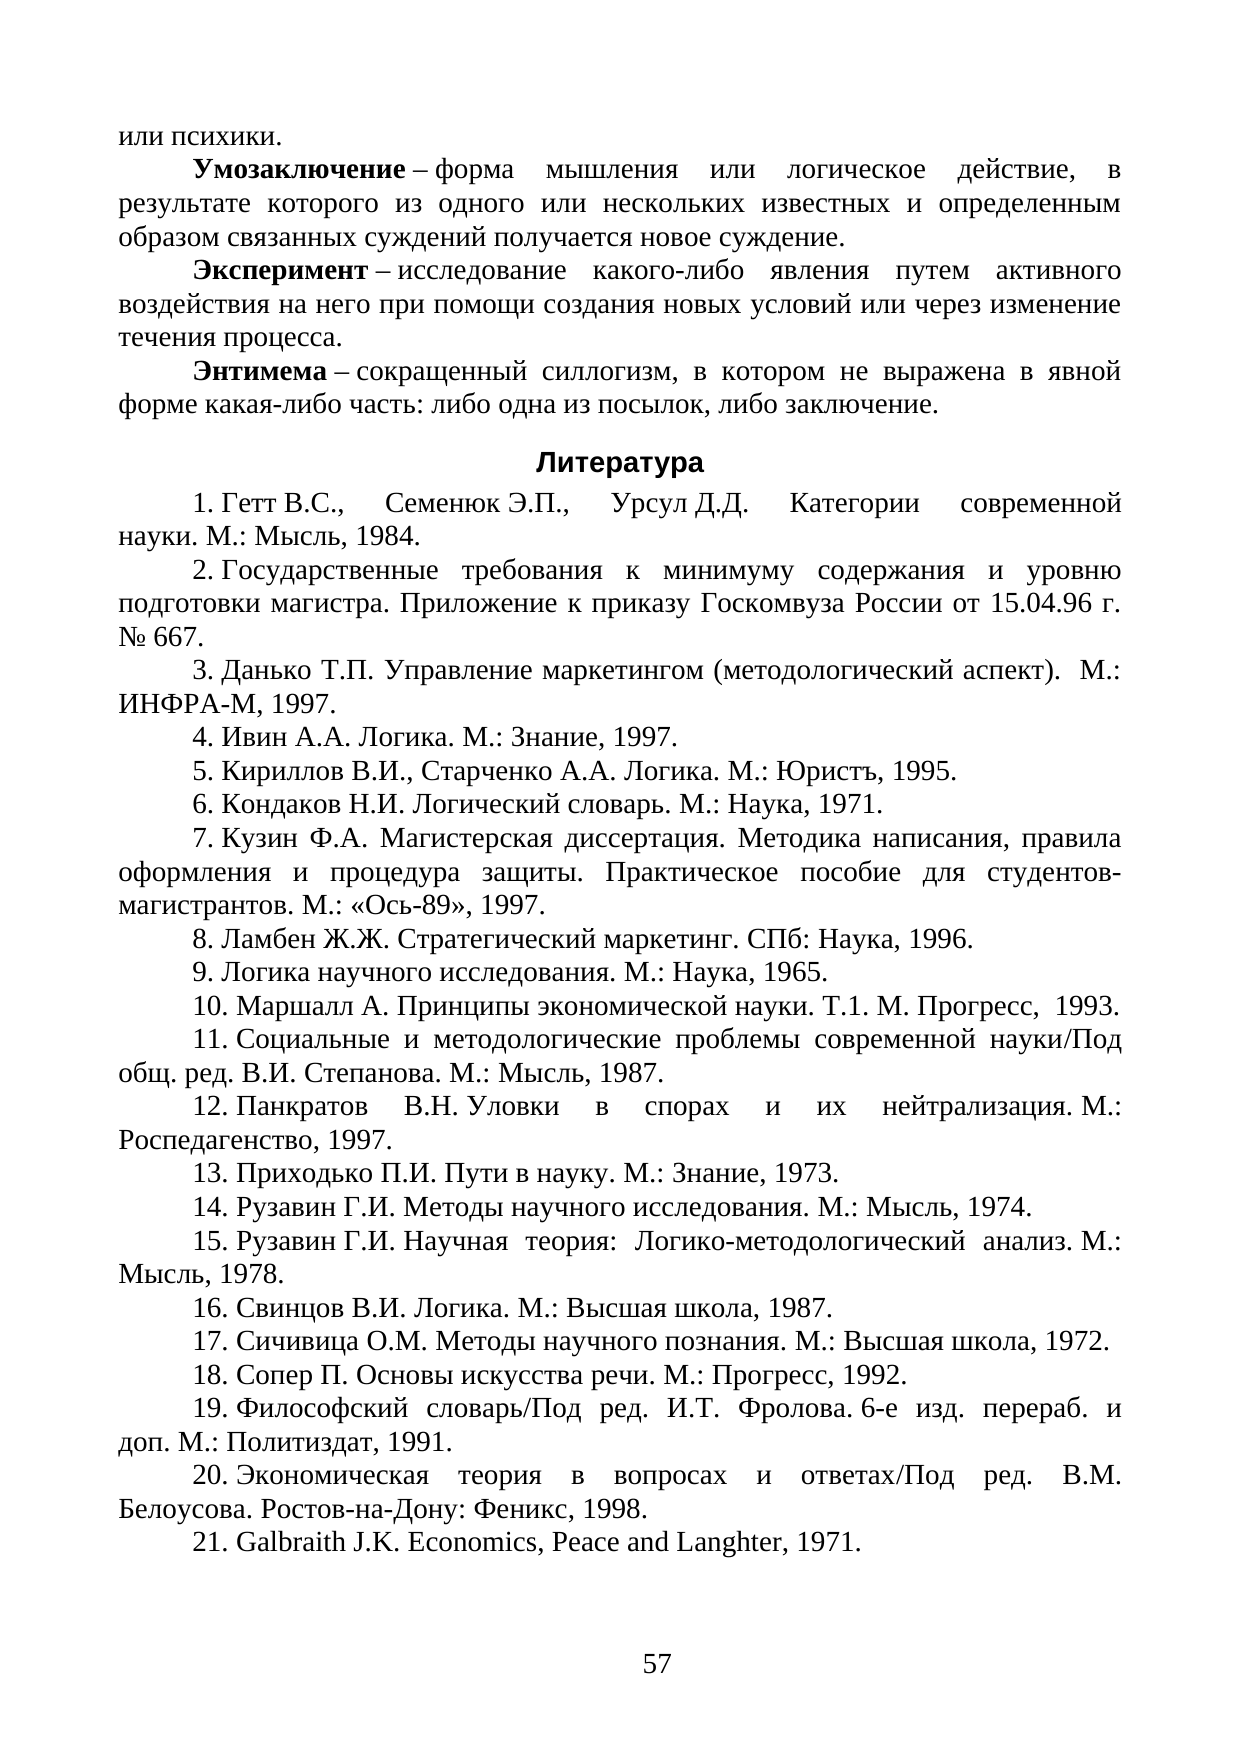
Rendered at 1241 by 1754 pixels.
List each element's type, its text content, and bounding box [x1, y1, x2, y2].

text 20. Экономическая теория в вопросах и ответах/Под ред. В.М. Белоусова. Ростов-на-Дону: Феникс, 1998. [118, 1457, 1122, 1524]
subtitle Литература [118, 445, 1122, 478]
text 5. Кириллов В.И., Старченко А.А. Логика. М.: Юристъ, 1995. [118, 753, 1122, 787]
text 2. Государственные требования к минимуму содержания и уровню подготовки магистра. Приложение к приказу Госкомвуза России от 15.04.96 г. № 667. [118, 552, 1122, 652]
text 13. Приходько П.И. Пути в науку. М.: Знание, 1973. [118, 1156, 1122, 1189]
text 8. Ламбен Ж.Ж. Стратегический маркетинг. СПб: Наука, 1996. [118, 921, 1122, 954]
text 21. Galbraith J.K. Economics, Peace and Langhter, 1971. [118, 1524, 1122, 1558]
text 1. Гетт В.С., Семенюк Э.П., Урсул Д.Д. Категории современной науки. М.: Мысль, 1984. [118, 485, 1122, 552]
text 14. Рузавин Г.И. Методы научного исследования. М.: Мысль, 1974. [118, 1189, 1122, 1223]
text 18. Сопер П. Основы искусства речи. М.: Прогресс, 1992. [118, 1357, 1122, 1390]
text Умозаключение – форма мышления или логическое действие, в результате которого из одного или нескольких известных и определенным образом связанных суждений получается новое суждение. [118, 152, 1122, 252]
text 7. Кузин Ф.А. Магистерская диссертация. Методика написания, правила оформления и процедура защиты. Практическое пособие для студентов-магистрантов. М.: «Ось-89», 1997. [118, 820, 1122, 921]
text 17. Сичивица О.М. Методы научного познания. М.: Высшая школа, 1972. [118, 1323, 1122, 1357]
text Энтимема – сокращенный силлогизм, в котором не выражена в явной форме какая-либо часть: либо одна из посылок, либо заключение. [118, 353, 1122, 420]
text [118, 118, 1122, 152]
text 15. Рузавин Г.И. Научная теория: Логико-методологический анализ. М.: Мысль, 1978. [118, 1223, 1122, 1290]
text 10. Маршалл А. Принципы экономической науки. Т.1. М. Прогресс, 1993. [118, 988, 1122, 1021]
text 6. Кондаков Н.И. Логический словарь. М.: Наука, 1971. [118, 787, 1122, 820]
text 9. Логика научного исследования. М.: Наука, 1965. [118, 954, 1122, 988]
text 4. Ивин А.А. Логика. М.: Знание, 1997. [118, 719, 1122, 753]
text 16. Свинцов В.И. Логика. М.: Высшая школа, 1987. [118, 1290, 1122, 1323]
text 3. Данько Т.П. Управление маркетингом (методологический аспект). М.: ИНФРА-М, 1997. [118, 652, 1122, 719]
text 19. Философский словарь/Под ред. И.Т. Фролова. 6-е изд. перераб. и доп. М.: Политиздат, 1991. [118, 1390, 1122, 1457]
text Эксперимент – исследование какого-либо явления путем активного воздействия на него при помощи создания новых условий или через изменение течения процесса. [118, 252, 1122, 353]
text 12. Панкратов В.Н. Уловки в спорах и их нейтрализация. М.: Роспедагенство, 1997. [118, 1088, 1122, 1156]
text 11. Социальные и методологические проблемы современной науки/Под общ. ред. В.И. Степанова. М.: Мысль, 1987. [118, 1021, 1122, 1088]
